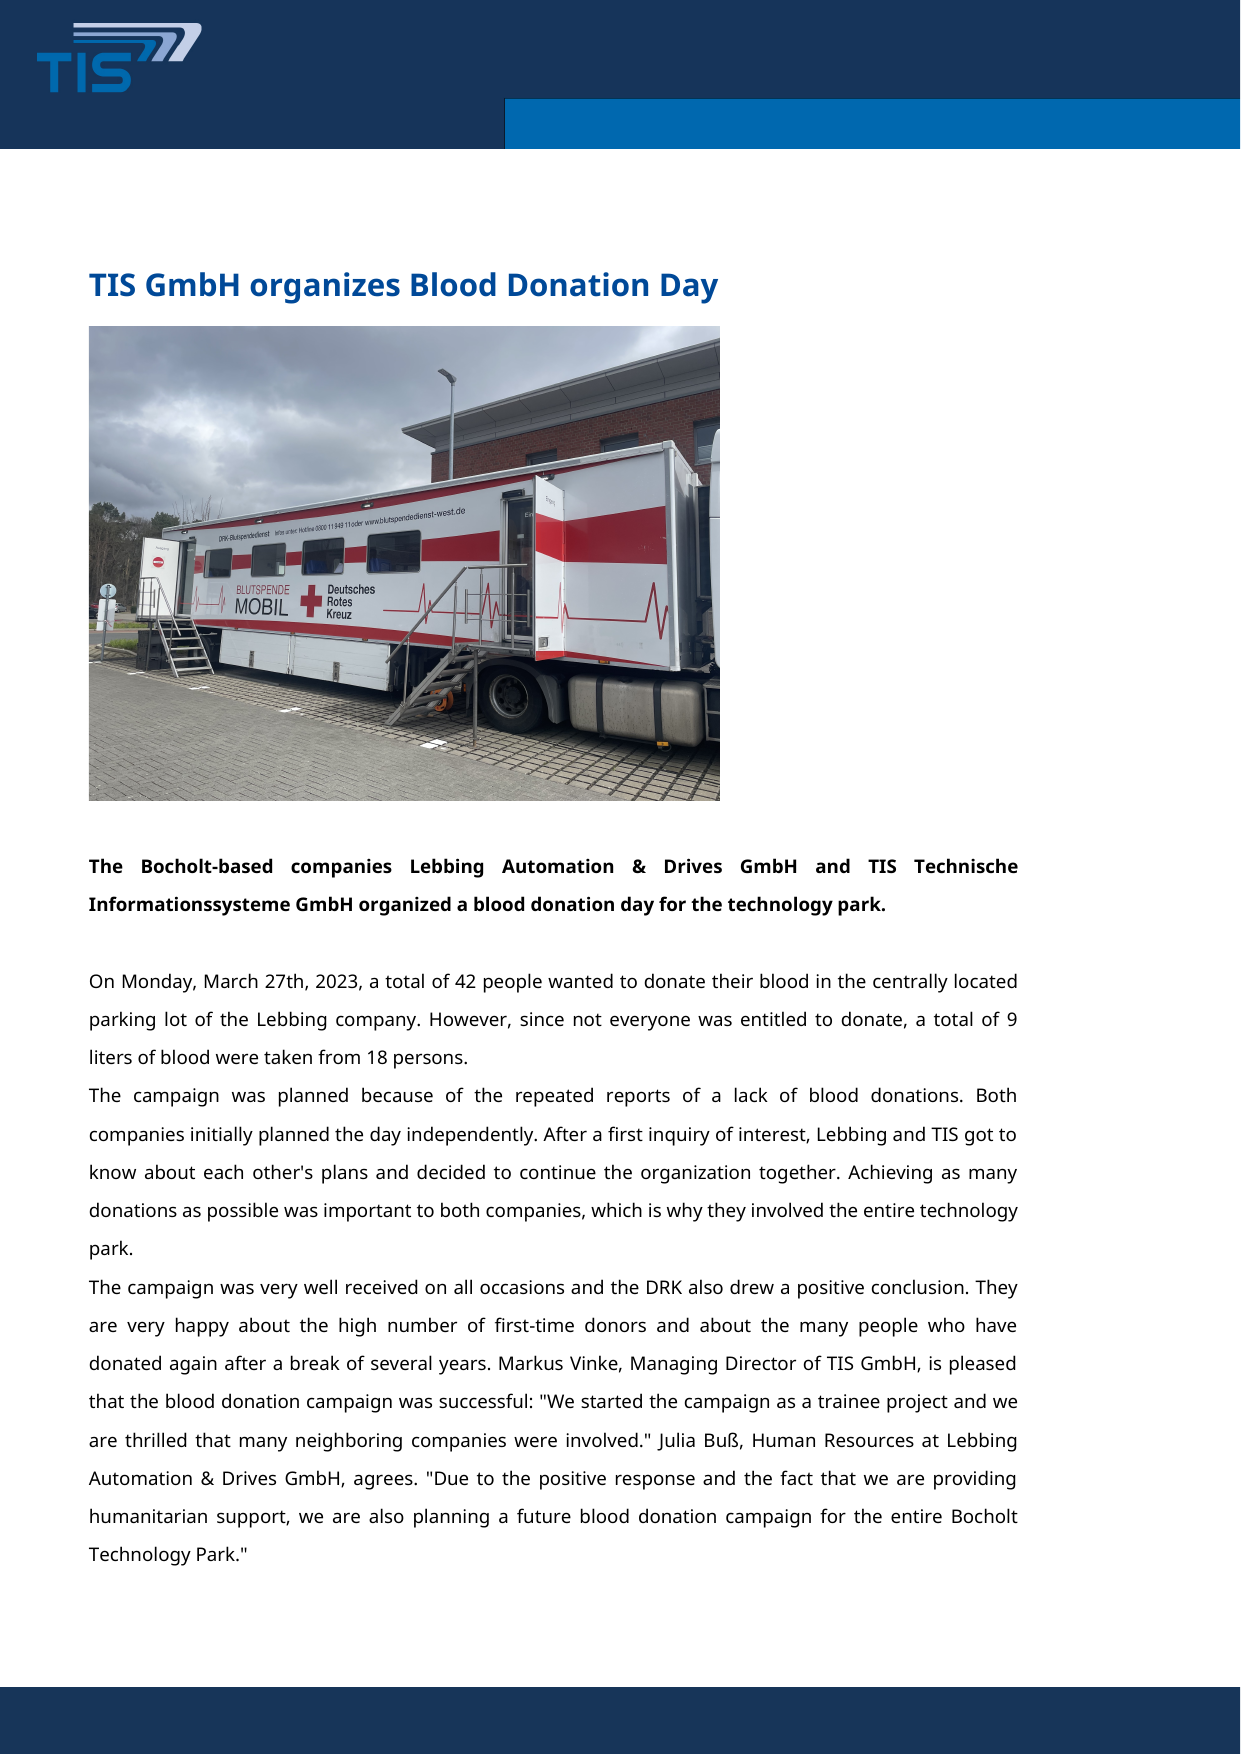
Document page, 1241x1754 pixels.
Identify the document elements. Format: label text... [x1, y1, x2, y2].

picture [0, 0, 1241, 149]
text The campaign was very well received on all occasions and the DRK also drew a positive conclusion. They are very happy about the high number of first-time donors and about the many people who have donated again after a break of several years. Markus Vinke, Managing Director of TIS GmbH, is pleased that the blood donation campaign was successful: "We started the campaign as a trainee project and we are thrilled that many neighboring companies were involved." Julia Buß, Human Resources at Lebbing Automation & Drives GmbH, agrees. "Due to the positive response and the fact that we are providing humanitarian support, we are also planning a future blood donation campaign for the entire Bocholt Technology Park." [89, 1274, 1019, 1567]
text On Monday, March 27th, 2023, a total of 42 people wanted to donate their blood in the centrally located parking lot of the Lebbing company. However, since not everyone was entitled to donate, a total of 9 liters of blood were taken from 18 persons. [89, 968, 1019, 1070]
text TIS GmbH organizes Blood Donation Day [89, 263, 1019, 306]
picture [0, 1687, 1241, 1754]
text The Bocholt-based companies Lebbing Automation & Drives GmbH and TIS Technische Informationssysteme GmbH organized a blood donation day for the technology park. [89, 853, 1019, 917]
text The campaign was planned because of the repeated reports of a lack of blood donations. Both companies initially planned the day independently. After a first inquiry of interest, Lebbing and TIS got to know about each other's plans and decided to continue the organization together. Achieving as many donations as possible was important to both companies, which is why they involved the entire technology park. [89, 1083, 1019, 1261]
picture [88, 326, 720, 801]
